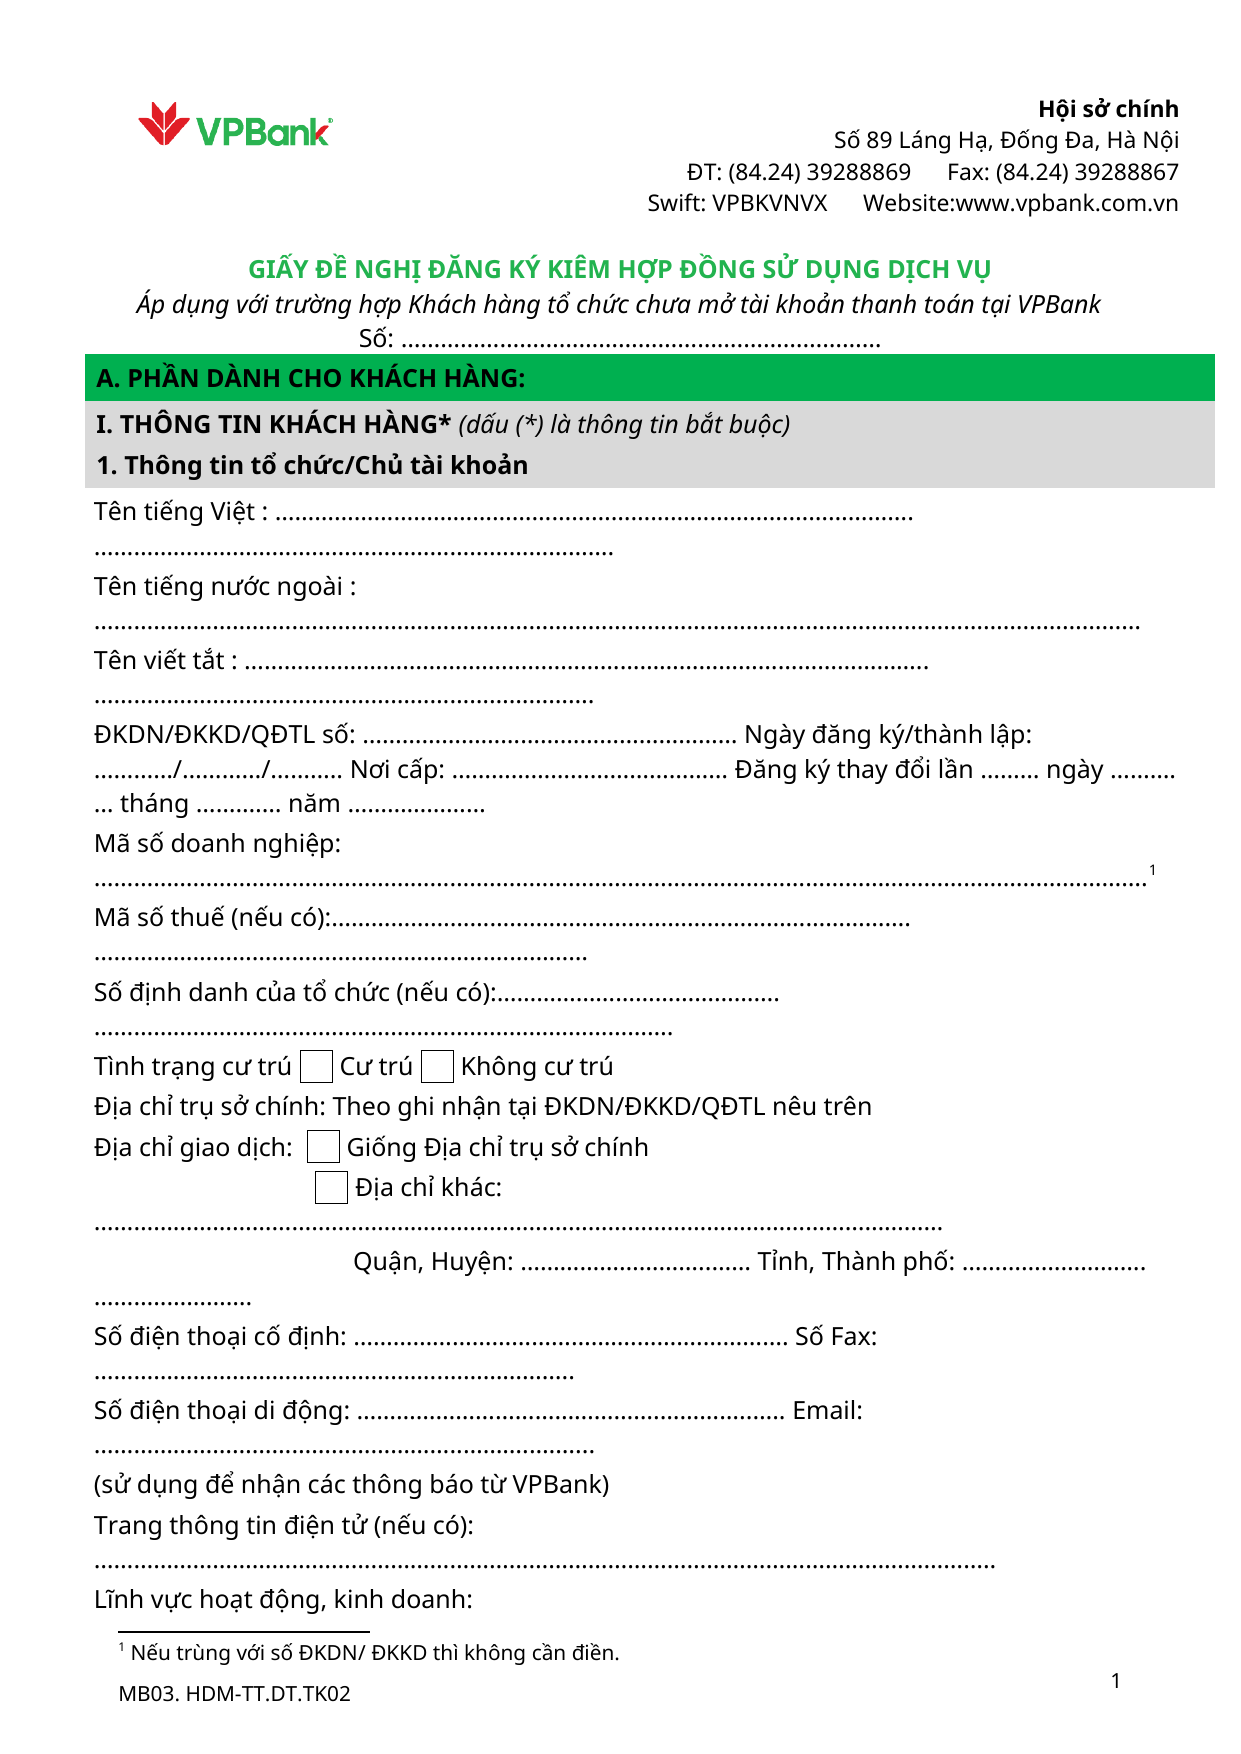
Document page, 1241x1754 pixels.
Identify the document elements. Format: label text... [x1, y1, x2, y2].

text Số: …………………………………………….………………… [118, 320, 1122, 354]
table_cell 1. Thông tin tổ chức/Chủ tài khoản [85, 441, 1215, 488]
subtitle GIẤY ĐỀ NGHỊ ĐĂNG KÝ KIÊM HỢP ĐỒNG SỬ DỤNG DỊCH VỤ [118, 252, 1122, 286]
table_cell I. THÔNG TIN KHÁCH HÀNG* (dấu (*) là thông tin bắt buộc) [85, 401, 1215, 441]
table_header A. PHẦN DÀNH CHO KHÁCH HÀNG: [85, 354, 1215, 401]
table_header [118, 93, 458, 218]
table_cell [83, 488, 1215, 1616]
table_header Hội sở chính Số 89 Láng Hạ, Đống Đa, Hà Nội ĐT: (84.24) 39288869 Fax: (84.24) 39288867 Swift: VPBKVNVX Website:www.vpbank.com.vn [459, 93, 1191, 218]
text Áp dụng với trường hợp Khách hàng tổ chức chưa mở tài khoản thanh toán tại VPBank [118, 286, 1122, 320]
picture [129, 93, 341, 154]
